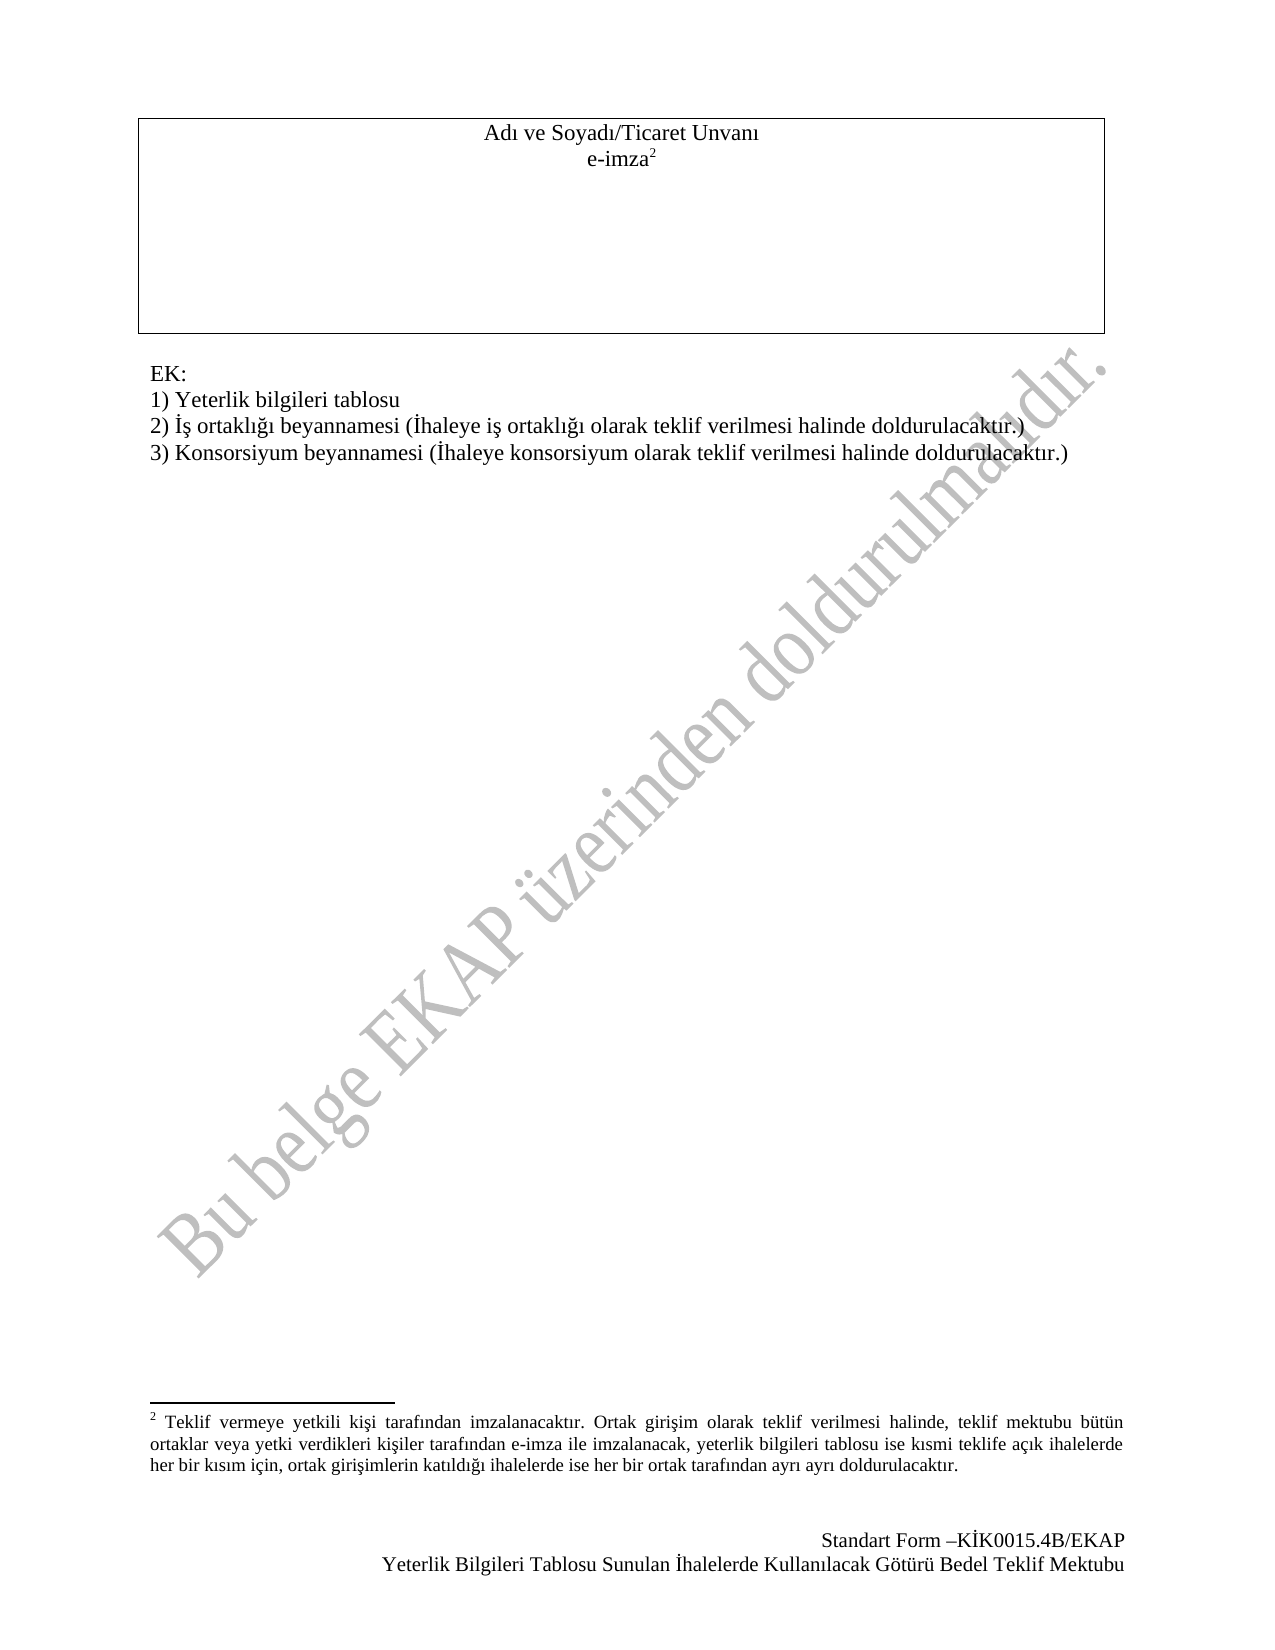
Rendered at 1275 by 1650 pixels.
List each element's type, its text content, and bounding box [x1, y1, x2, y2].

text 3) Konsorsiyum beyannamesi (İhaleye konsorsiyum olarak teklif verilmesi halinde doldurulacaktır.) [150, 439, 1125, 465]
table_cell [139, 119, 1104, 332]
text EK: [150, 360, 1125, 386]
text 1) Yeterlik bilgileri tablosu [150, 386, 1125, 412]
text 2) İş ortaklığı beyannamesi (İhaleye iş ortaklığı olarak teklif verilmesi halinde doldurulacaktır.) [150, 412, 1125, 439]
